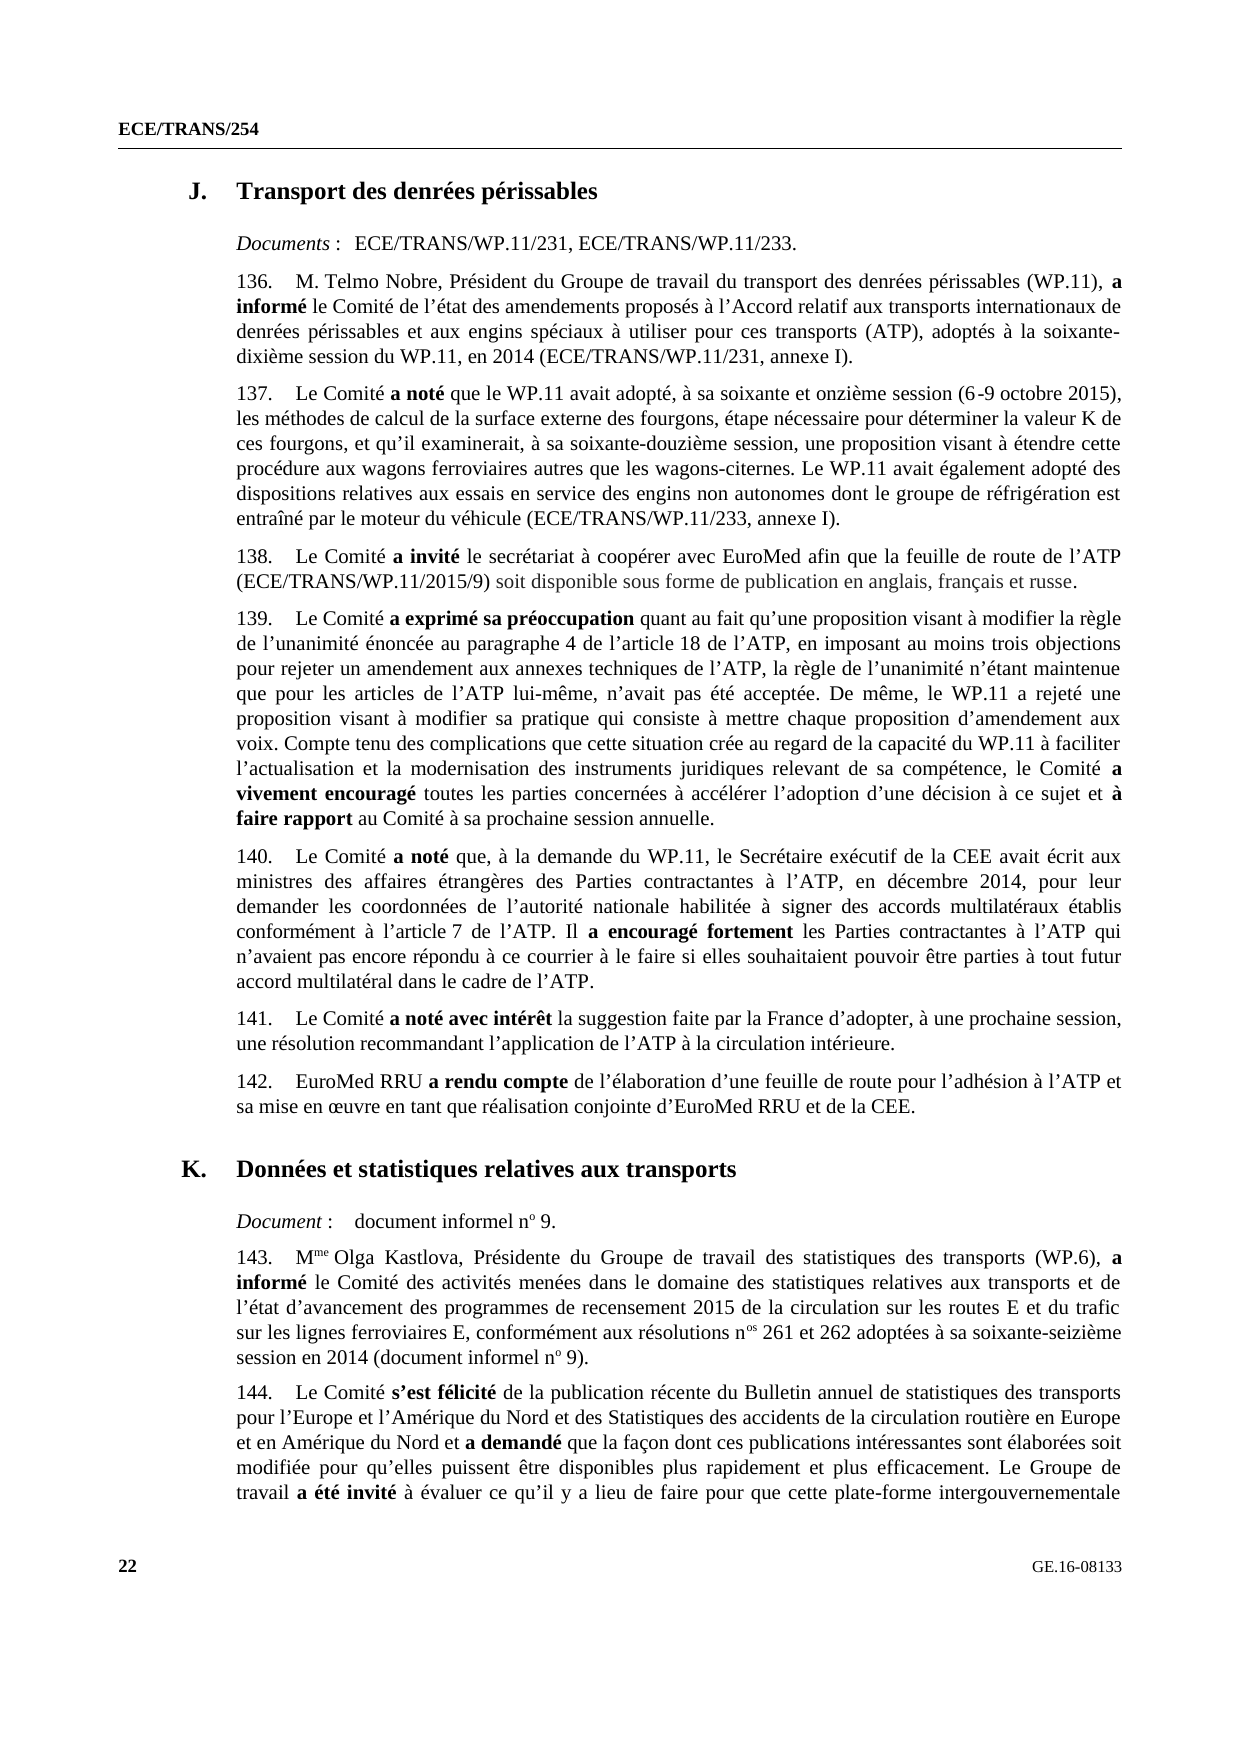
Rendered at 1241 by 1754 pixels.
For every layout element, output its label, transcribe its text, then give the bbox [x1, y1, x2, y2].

text EuroMed RRU a rendu compte de l’élaboration d’une feuille de route pour l’adhésion à l’ATP et sa mise en œuvre en tant que réalisation conjointe d’EuroMed RRU et de la CEE. [236, 1068, 1122, 1118]
text K. Données et statistiques relatives aux transports [118, 1155, 1004, 1183]
text Le Comité a noté que, à la demande du WP.11, le Secrétaire exécutif de la CEE avait écrit aux ministres des affaires étrangères des Parties contractantes à l’ATP, en décembre 2014, pour leur demander les coordonnées de l’autorité nationale habilitée à signer des accords multilatéraux établis conformément à l’article 7 de l’ATP. Il a encouragé fortement les Parties contractantes à l’ATP qui n’avaient pas encore répondu à ce courrier à le faire si elles souhaitaient pouvoir être parties à tout futur accord multilatéral dans le cadre de l’ATP. [236, 843, 1122, 993]
text Mme Olga Kastlova, Présidente du Groupe de travail des statistiques des transports (WP.6), a informé le Comité des activités menées dans le domaine des statistiques relatives aux transports et de l’état d’avancement des programmes de recensement 2015 de la circulation sur les routes E et du trafic sur les lignes ferroviaires E, conformément aux résolutions nos 261 et 262 adoptées à sa soixante-seizième session en 2014 (document informel no 9). [236, 1244, 1122, 1369]
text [236, 1379, 1122, 1504]
text Le Comité a noté que le WP.11 avait adopté, à sa soixante et onzième session (6-9 octobre 2015), les méthodes de calcul de la surface externe des fourgons, étape nécessaire pour déterminer la valeur K de ces fourgons, et qu’il examinerait, à sa soixante-douzième session, une proposition visant à étendre cette procédure aux wagons ferroviaires autres que les wagons-citernes. Le WP.11 avait également adopté des dispositions relatives aux essais en service des engins non autonomes dont le groupe de réfrigération est entraîné par le moteur du véhicule (ECE/TRANS/WP.11/233, annexe I). [236, 380, 1122, 530]
text Le Comité a exprimé sa préoccupation quant au fait qu’une proposition visant à modifier la règle de l’unanimité énoncée au paragraphe 4 de l’article 18 de l’ATP, en imposant au moins trois objections pour rejeter un amendement aux annexes techniques de l’ATP, la règle de l’unanimité n’étant maintenue que pour les articles de l’ATP lui-même, n’avait pas été acceptée. De même, le WP.11 a rejeté une proposition visant à modifier sa pratique qui consiste à mettre chaque proposition d’amendement aux voix. Compte tenu des complications que cette situation crée au regard de la capacité du WP.11 à faciliter l’actualisation et la modernisation des instruments juridiques relevant de sa compétence, le Comité a vivement encouragé toutes les parties concernées à accélérer l’adoption d’une décision à ce sujet et à faire rapport au Comité à sa prochaine session annuelle. [236, 605, 1122, 830]
text J. Transport des denrées périssables [118, 177, 1004, 205]
text Documents : ECE/TRANS/WP.11/231, ECE/TRANS/WP.11/233. [236, 230, 1004, 255]
text Le Comité a noté avec intérêt la suggestion faite par la France d’adopter, à une prochaine session, une résolution recommandant l’application de l’ATP à la circulation intérieure. [236, 1005, 1122, 1055]
text M. Telmo Nobre, Président du Groupe de travail du transport des denrées périssables (WP.11), a informé le Comité de l’état des amendements proposés à l’Accord relatif aux transports internationaux de denrées périssables et aux engins spéciaux à utiliser pour ces transports (ATP), adoptés à la soixante-dixième session du WP.11, en 2014 (ECE/TRANS/WP.11/231, annexe I). [236, 268, 1122, 368]
text Document : document informel no 9. [236, 1208, 1004, 1233]
text Le Comité a invité le secrétariat à coopérer avec EuroMed afin que la feuille de route de l’ATP (ECE/TRANS/WP.11/2015/9) soit disponible sous forme de publication en anglais, français et russe. [236, 543, 1122, 593]
